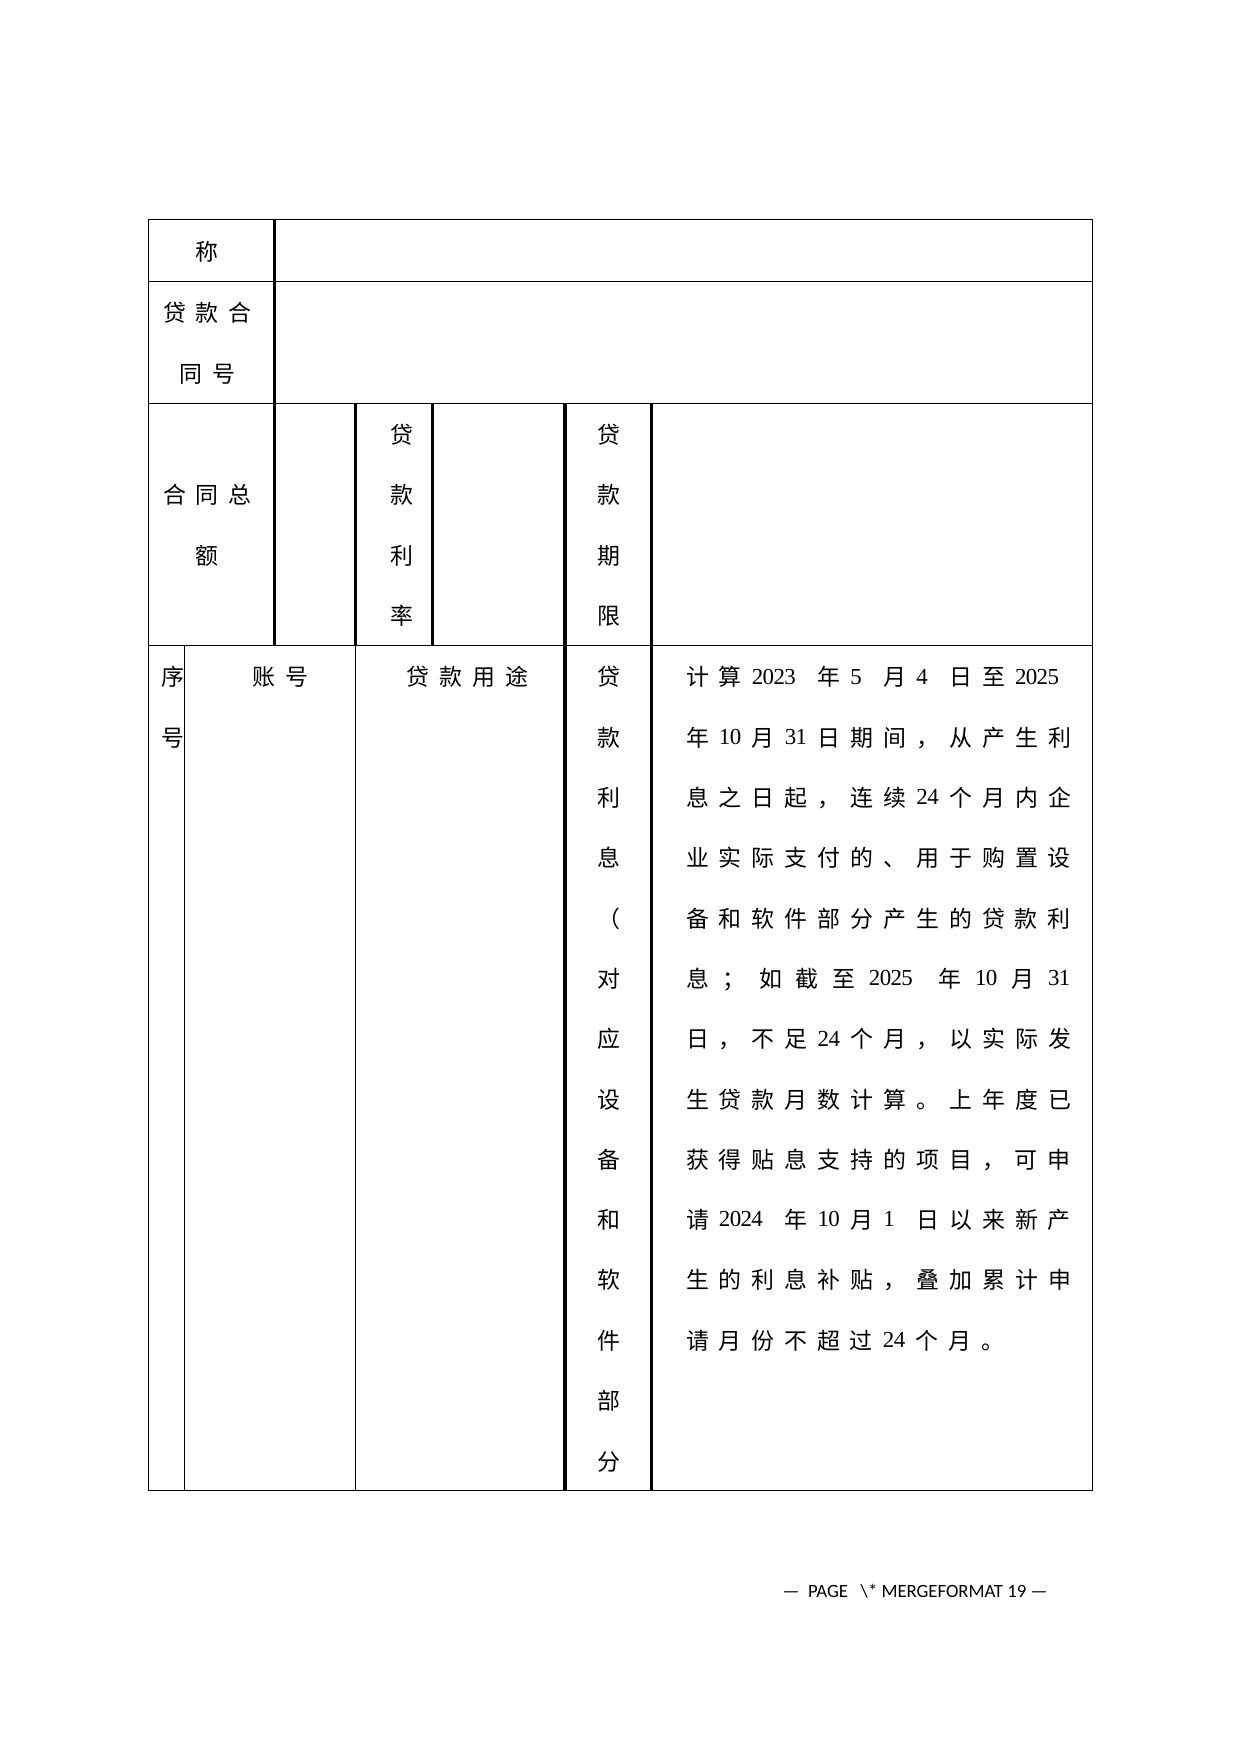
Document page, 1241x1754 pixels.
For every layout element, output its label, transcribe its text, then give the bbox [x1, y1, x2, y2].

table_cell 贷款利率 [357, 404, 431, 645]
table_cell [276, 220, 1092, 281]
table_cell 账号 [185, 646, 355, 1490]
table_cell [276, 282, 1092, 402]
table_cell 贷款用途 [356, 646, 563, 1490]
table_cell 贷款合同号 [149, 282, 273, 402]
table_cell 贷款利息 （对应设备和软件部分） [567, 646, 650, 1490]
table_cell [653, 646, 1092, 1490]
table_cell [434, 404, 563, 645]
table_cell [276, 404, 354, 645]
table_cell 贷款期限 [567, 404, 650, 645]
table_cell [653, 404, 1092, 645]
table_cell 合同总额 [149, 404, 273, 645]
table_cell 序号 [149, 646, 184, 1490]
table_cell 贷款发放 银行名称 [149, 220, 273, 281]
